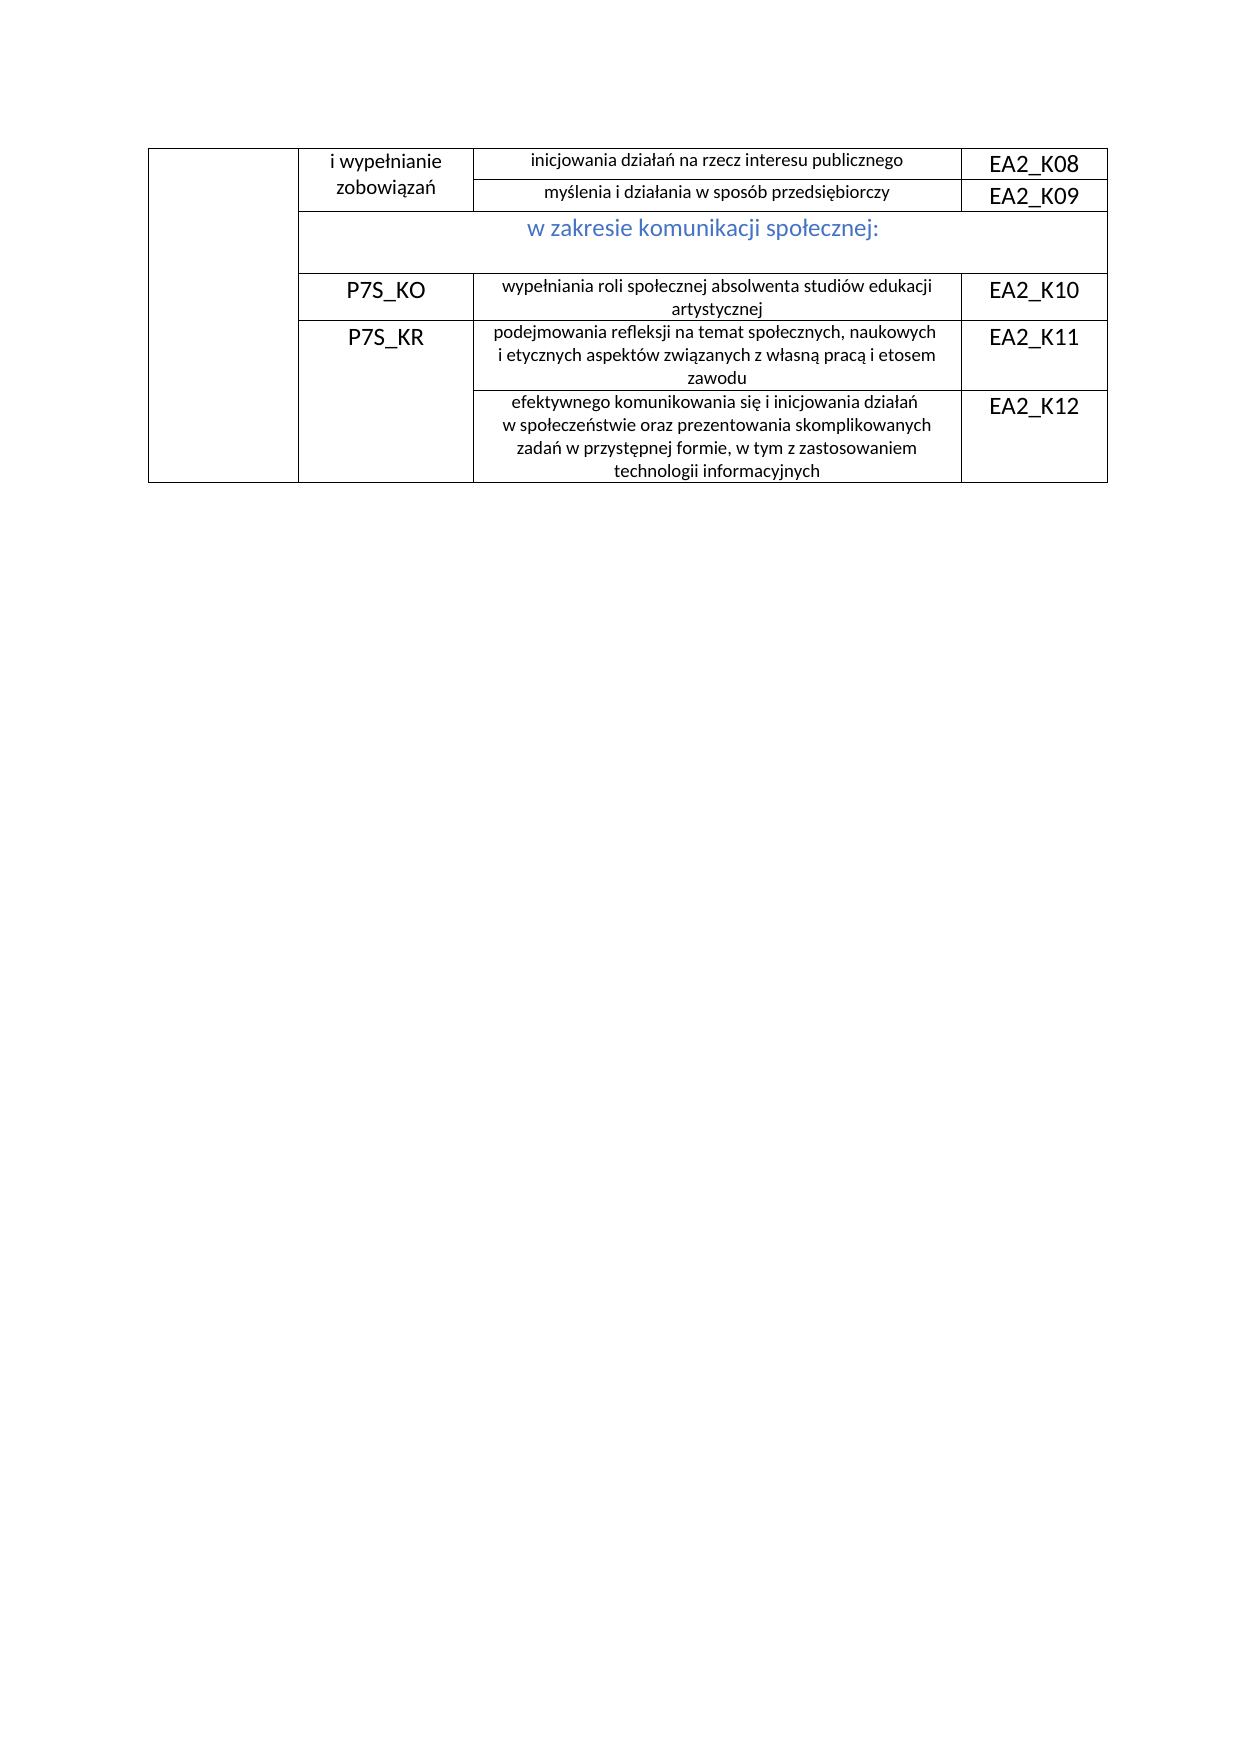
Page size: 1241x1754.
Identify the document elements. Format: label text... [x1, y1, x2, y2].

table_cell EA2_K12 [962, 391, 1107, 482]
table_cell P7S_KO [299, 274, 473, 320]
table_cell inicjowania działań na rzecz interesu publicznego [474, 149, 961, 179]
table_cell wypełniania roli społecznej absolwenta studiów edukacji artystycznej [763, 274, 961, 320]
table_cell EA2_K08 [962, 149, 1107, 179]
table_cell w zakresie komunikacji społecznej: [299, 212, 1107, 273]
table_cell EA2_K09 [962, 180, 1107, 211]
table_cell podejmowania refleksji na temat społecznych, naukowych i etycznych aspektów związanych z własną pracą i etosem zawodu [474, 321, 687, 389]
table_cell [299, 149, 473, 211]
table_cell myślenia i działania w sposób przedsiębiorczy [474, 180, 961, 211]
table_cell efektywnego komunikowania się i inicjowania działań w społeczeństwie oraz prezentowania skomplikowanych zadań w przystępnej formie, w tym z zastosowaniem technologii informacyjnych [474, 391, 961, 482]
table_cell EA2_K11 [962, 321, 1107, 389]
table_cell podejmowania refleksji na temat społecznych, naukowych i etycznych aspektów związanych z własną pracą i etosem zawodu [747, 321, 961, 389]
table_cell EA2_K10 [962, 274, 1107, 320]
table_cell wypełniania roli społecznej absolwenta studiów edukacji artystycznej [474, 274, 671, 320]
table_cell P7S_KR [299, 321, 473, 482]
